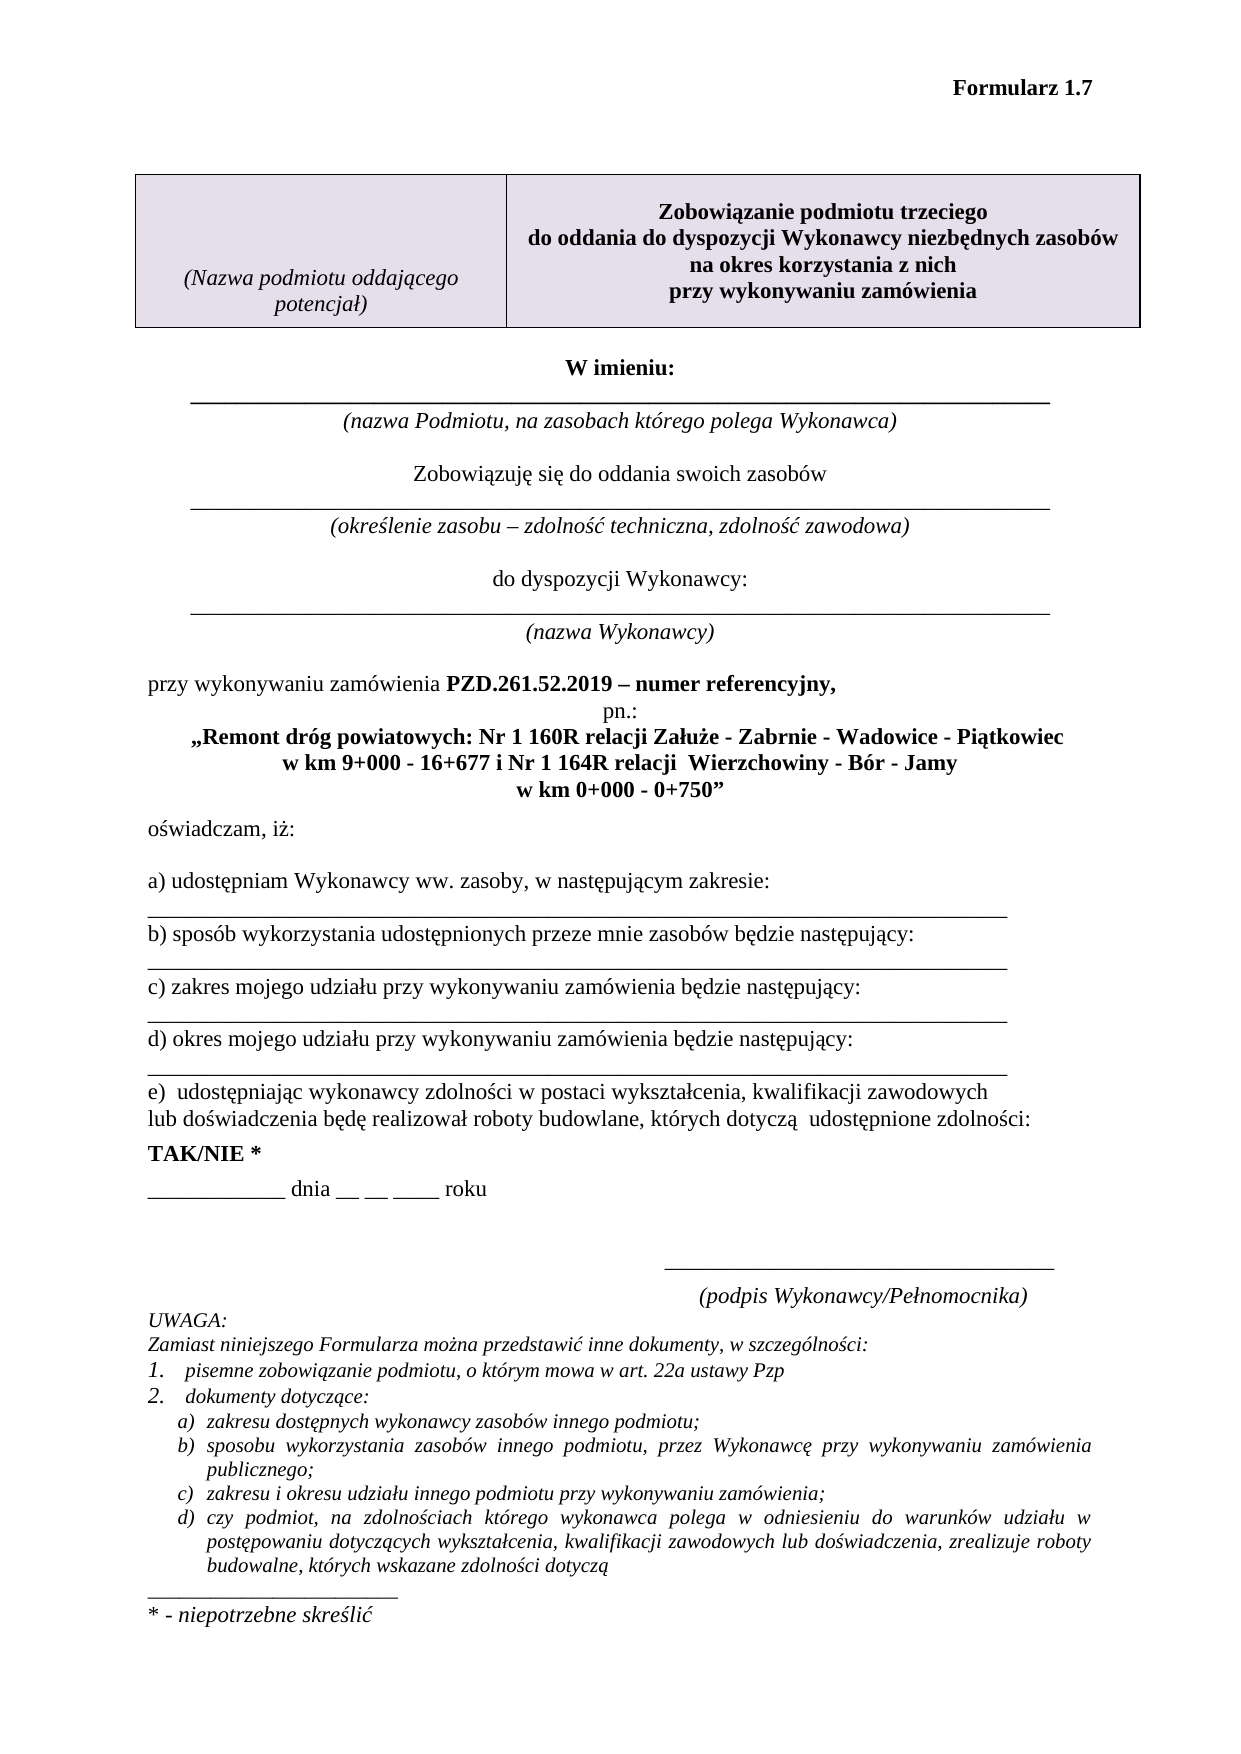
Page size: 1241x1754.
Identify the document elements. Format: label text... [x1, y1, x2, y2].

text Zamiast niniejszego Formularza można przedstawić inne dokumenty, w szczególności: [148, 1332, 1093, 1356]
list sposobu wykorzystania zasobów innego podmiotu, przez Wykonawcę przy wykonywaniu zamówienia publicznego; [177, 1433, 1093, 1481]
text „Remont dróg powiatowych: Nr 1 160R relacji Załuże - Zabrnie - Wadowice - Piątkowiec [148, 723, 1107, 749]
text __________________________________ [591, 1237, 1093, 1273]
text (podpis Wykonawcy/Pełnomocnika) [664, 1273, 1093, 1308]
text c) zakres mojego udziału przy wykonywaniu zamówienia będzie następujący: [148, 973, 1093, 999]
text (nazwa Podmiotu, na zasobach którego polega Wykonawca) [148, 407, 1093, 433]
text lub doświadczenia będę realizował roboty budowlane, których dotyczą udostępnione zdolności: [148, 1104, 1093, 1131]
text (nazwa Wykonawcy) [148, 618, 1093, 644]
text w km 0+000 - 0+750” [148, 776, 1093, 802]
text UWAGA: [148, 1308, 1093, 1332]
text pn.: [148, 697, 1093, 723]
text do dyspozycji Wykonawcy: [148, 565, 1093, 591]
list dokumenty dotyczące: [148, 1382, 1093, 1409]
text b) sposób wykorzystania udostępnionych przeze mnie zasobów będzie następujący: [148, 920, 1093, 946]
text d) okres mojego udziału przy wykonywaniu zamówienia będzie następujący: [148, 1026, 1093, 1052]
text TAK/NIE * [148, 1131, 1093, 1166]
text ___________________________________________________________________________ [148, 999, 1093, 1026]
text ___________________________________________________________________________ [148, 591, 1093, 618]
text ___________________________________________________________________________ [148, 486, 1093, 512]
list czy podmiot, na zdolnościach którego wykonawca polega w odniesieniu do warunków udziału w postępowaniu dotyczących wykształcenia, kwalifikacji zawodowych lub doświadczenia, zrealizuje roboty budowalne, których wskazane zdolności dotyczą [177, 1505, 1093, 1577]
table_header (Nazwa podmiotu oddającego potencjał) [136, 175, 506, 327]
text w km 9+000 - 16+677 i Nr 1 164R relacji Wierzchowiny - Bór - Jamy [148, 749, 1093, 776]
text ________________________ [148, 1577, 1093, 1601]
text a) udostępniam Wykonawcy ww. zasoby, w następującym zakresie: [148, 867, 1093, 894]
text e) udostępniając wykonawcy zdolności w postaci wykształcenia, kwalifikacji zawodowych [148, 1078, 1093, 1104]
text ___________________________________________________________________________ [148, 1052, 1093, 1078]
text przy wykonywaniu zamówienia PZD.261.52.2019 – numer referencyjny, [148, 670, 1093, 697]
text ____________ dnia __ __ ____ roku [148, 1166, 1093, 1202]
list pisemne zobowiązanie podmiotu, o którym mowa w art. 22a ustawy Pzp [148, 1356, 1093, 1382]
text ___________________________________________________________________________ [148, 894, 1093, 920]
text * - niepotrzebne skreślić [148, 1601, 1093, 1628]
list zakresu dostępnych wykonawcy zasobów innego podmiotu; [177, 1409, 1093, 1433]
text W imieniu: ___________________________________________________________________________ [148, 354, 1093, 407]
text oświadczam, iż: [148, 815, 1093, 841]
list zakresu i okresu udziału innego podmiotu przy wykonywaniu zamówienia; [177, 1481, 1093, 1505]
table_header Zobowiązanie podmiotu trzeciego do oddania do dyspozycji Wykonawcy niezbędnych zasobów na okres korzystania z nich przy wykonywaniu zamówienia [507, 175, 1139, 327]
text ___________________________________________________________________________ [148, 946, 1093, 973]
text (określenie zasobu – zdolność techniczna, zdolność zawodowa) [148, 512, 1093, 539]
text Zobowiązuję się do oddania swoich zasobów [148, 459, 1093, 486]
